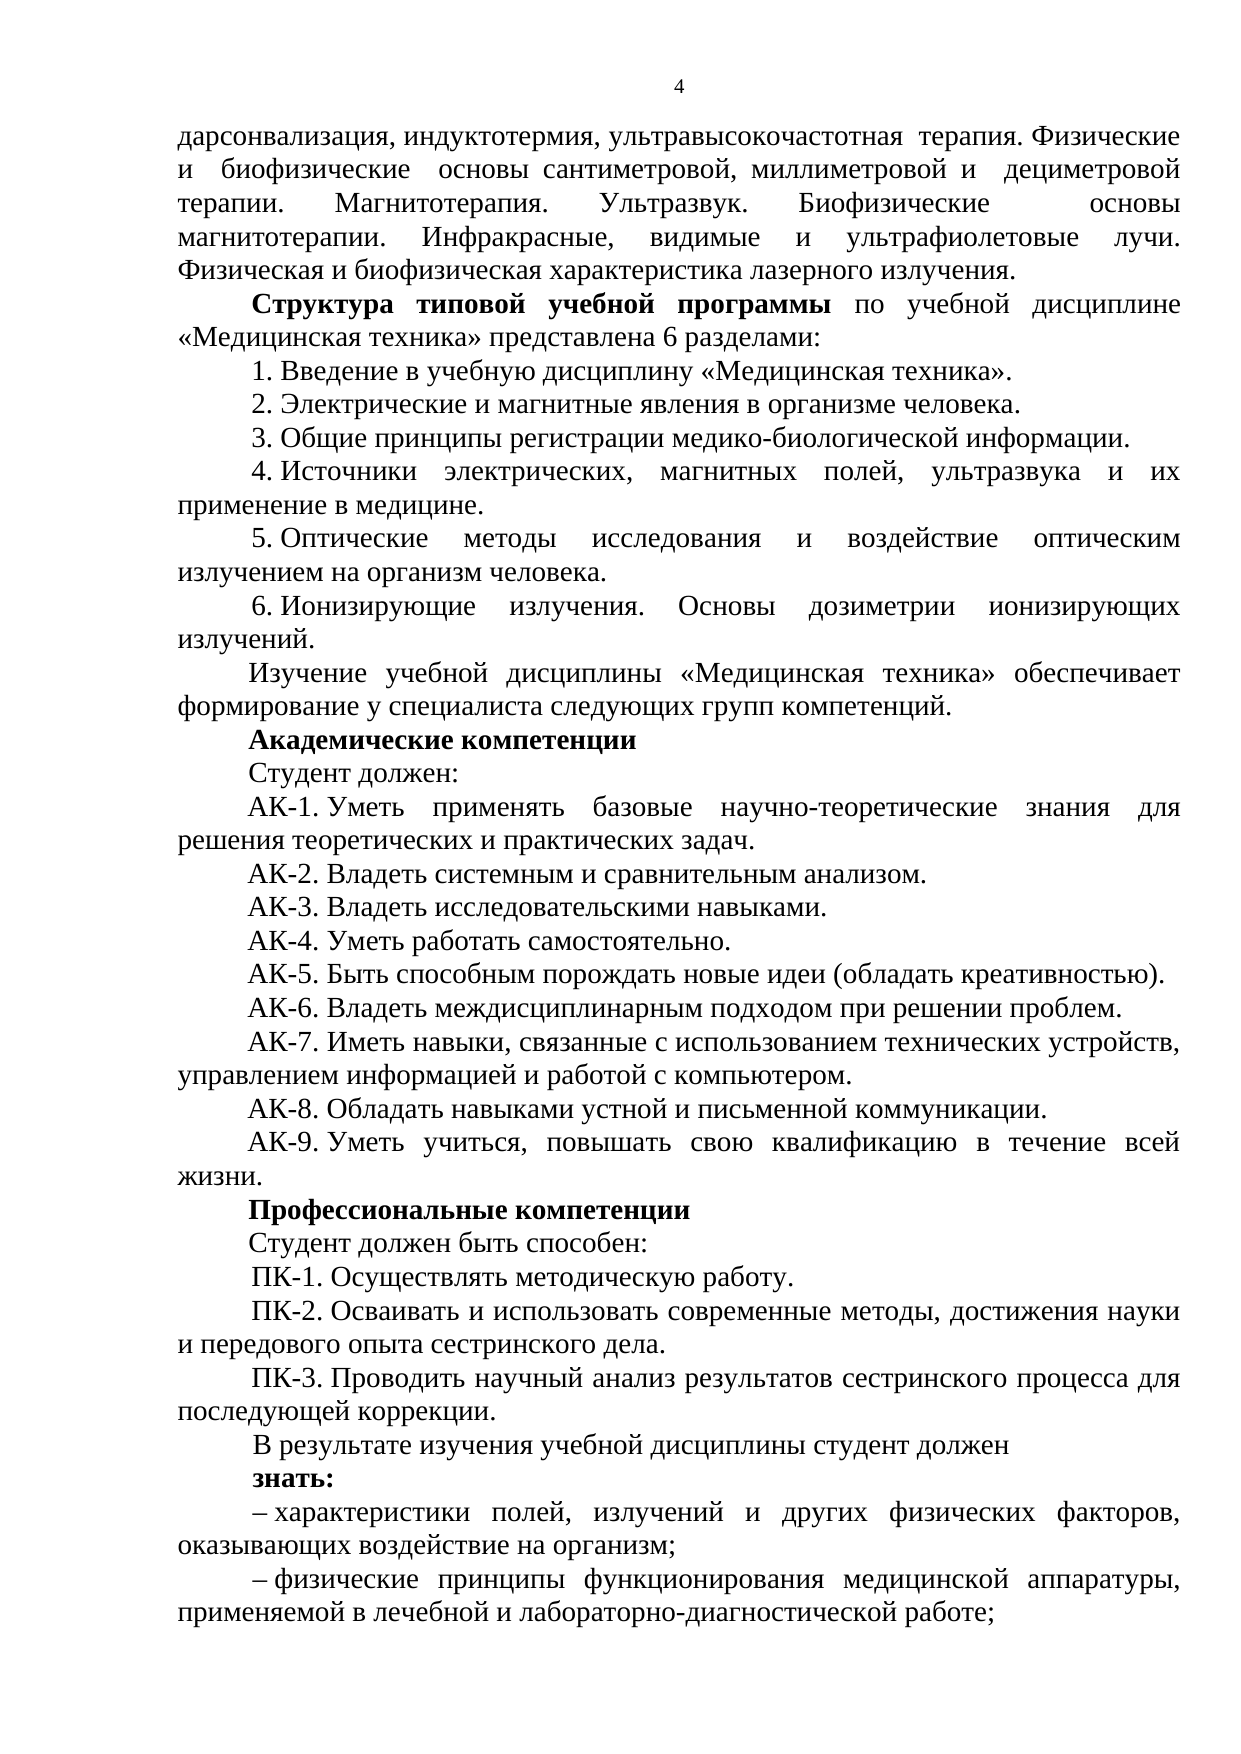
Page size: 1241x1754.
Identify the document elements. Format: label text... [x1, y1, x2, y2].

text АК-4. Уметь работать самостоятельно. [177, 923, 1181, 957]
text АК-6. Владеть междисциплинарным подходом при решении проблем. [177, 990, 1181, 1024]
text 5. Оптические методы исследования и воздействие оптическим излучением на организм человека. [177, 521, 1181, 588]
text – физические принципы функционирования медицинской аппаратуры, применяемой в лечебной и лабораторно-диагностической работе; [177, 1561, 1181, 1628]
text АК-3. Владеть исследовательскими навыками. [177, 889, 1181, 923]
text – характеристики полей, излучений и других физических факторов, оказывающих воздействие на организм; [177, 1494, 1181, 1561]
text АК-8. Обладать навыками устной и письменной коммуникации. [177, 1091, 1181, 1124]
text Студент должен: [177, 755, 1181, 789]
text АК-9. Уметь учиться, повышать свою квалификацию в течение всей жизни. [177, 1124, 1181, 1192]
text Изучение учебной дисциплины «Медицинская техника» обеспечивает формирование у специалиста следующих групп компетенций. [177, 655, 1181, 722]
text ПК-1. Осуществлять методическую работу. [177, 1259, 1181, 1293]
text АК-5. Быть способным порождать новые идеи (обладать креативностью). [177, 957, 1181, 990]
text АК-1. Уметь применять базовые научно-теоретические знания для решения теоретических и практических задач. [177, 789, 1181, 856]
text В результате изучения учебной дисциплины студент должен [177, 1427, 1181, 1460]
text ПК-2. Осваивать и использовать современные методы, достижения науки и передового опыта сестринского дела. [177, 1293, 1181, 1360]
text Студент должен быть способен: [177, 1226, 1181, 1259]
text 6. Ионизирующие излучения. Основы дозиметрии ионизирующих излучений. [177, 588, 1181, 655]
text 4. Источники электрических, магнитных полей, ультразвука и их применение в медицине. [177, 453, 1181, 521]
text знать: [177, 1460, 1181, 1494]
text АК-2. Владеть системным и сравнительным анализом. [177, 856, 1181, 889]
text ПК-3. Проводить научный анализ результатов сестринского процесса для последующей коррекции. [177, 1360, 1181, 1427]
text АК-7. Иметь навыки, связанные с использованием технических устройств, управлением информацией и работой с компьютером. [177, 1024, 1181, 1091]
text 2. Электрические и магнитные явления в организме человека. [177, 386, 1181, 420]
text 1. Введение в учебную дисциплину «Медицинская техника». [177, 353, 1181, 386]
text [177, 118, 1181, 286]
text Профессиональные компетенции [177, 1193, 1181, 1226]
text Академические компетенции [177, 722, 1181, 755]
text Структура типовой учебной программы по учебной дисциплине «Медицинская техника» представлена 6 разделами: [177, 286, 1181, 353]
text 3. Общие принципы регистрации медико-биологической информации. [177, 420, 1181, 453]
